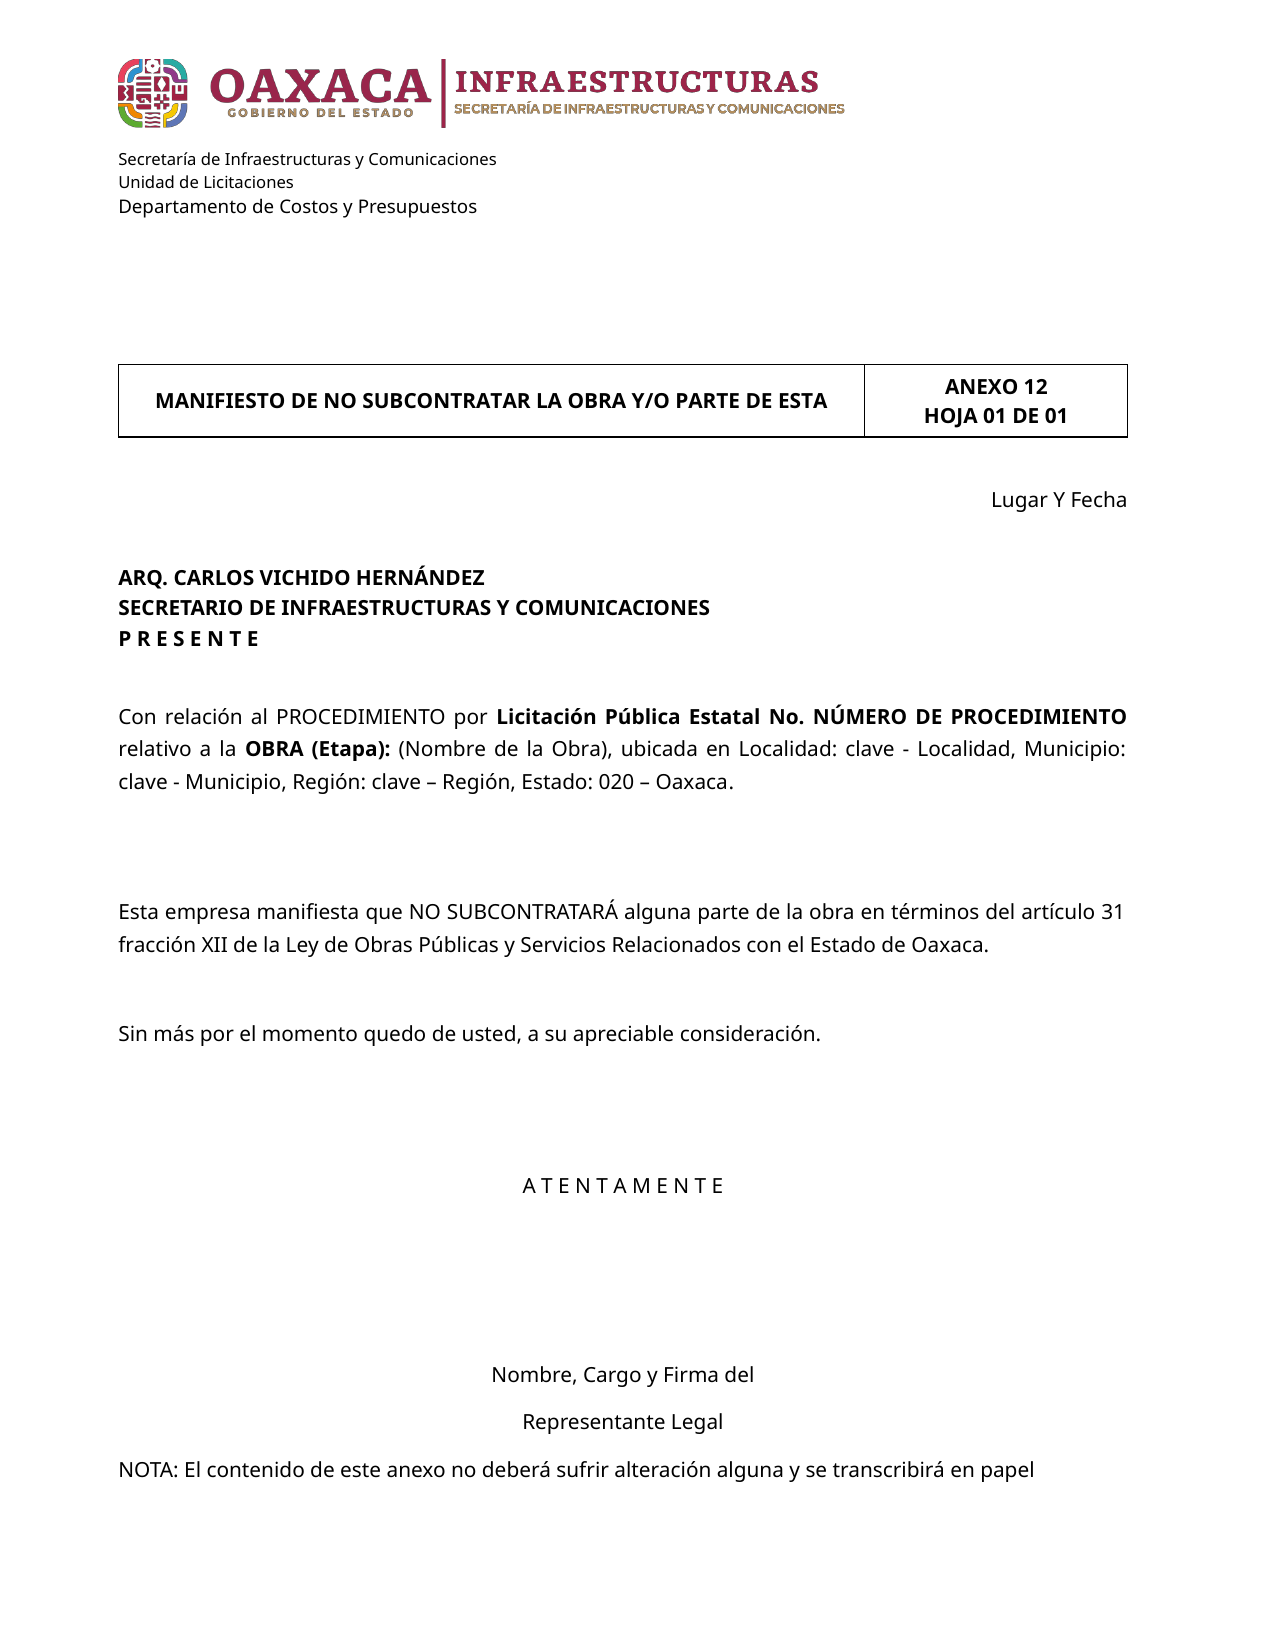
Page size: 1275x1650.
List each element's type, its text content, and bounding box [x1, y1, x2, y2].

text Representante Legal [118, 1407, 1127, 1436]
text Sin más por el momento quedo de usted, a su apreciable consideración. [118, 1019, 1127, 1048]
table_header ANEXO 12 HOJA 01 DE 01 [865, 365, 1127, 436]
table_header MANIFIESTO DE NO SUBCONTRATAR LA OBRA Y/O PARTE DE ESTA [119, 365, 864, 436]
text Esta empresa manifiesta que NO SUBCONTRATARÁ alguna parte de la obra en términos del artículo 31 fracción XII de la Ley de Obras Públicas y Servicios Relacionados con el Estado de Oaxaca. [118, 897, 1127, 958]
text ARQ. CARLOS VICHIDO HERNÁNDEZ [118, 563, 1127, 591]
text NOTA: El contenido de este anexo no deberá sufrir alteración alguna y se transcribirá en papel [118, 1455, 1127, 1483]
text Nombre, Cargo y Firma del [118, 1360, 1127, 1389]
picture [118, 59, 868, 130]
text Lugar Y Fecha [118, 485, 1127, 513]
text Con relación al PROCEDIMIENTO por Licitación Pública Estatal No. NÚMERO DE PROCEDIMIENTO relativo a la OBRA (Etapa): (Nombre de la Obra), ubicada en Localidad: clave - Localidad, Municipio: clave - Municipio, Región: clave – Región, Estado: 020 – Oaxaca. [118, 702, 1127, 796]
text SECRETARIO DE INFRAESTRUCTURAS Y COMUNICACIONES [118, 593, 1127, 622]
text A T E N T A M E N T E [118, 1171, 1127, 1199]
text P R E S E N T E [118, 624, 1127, 652]
